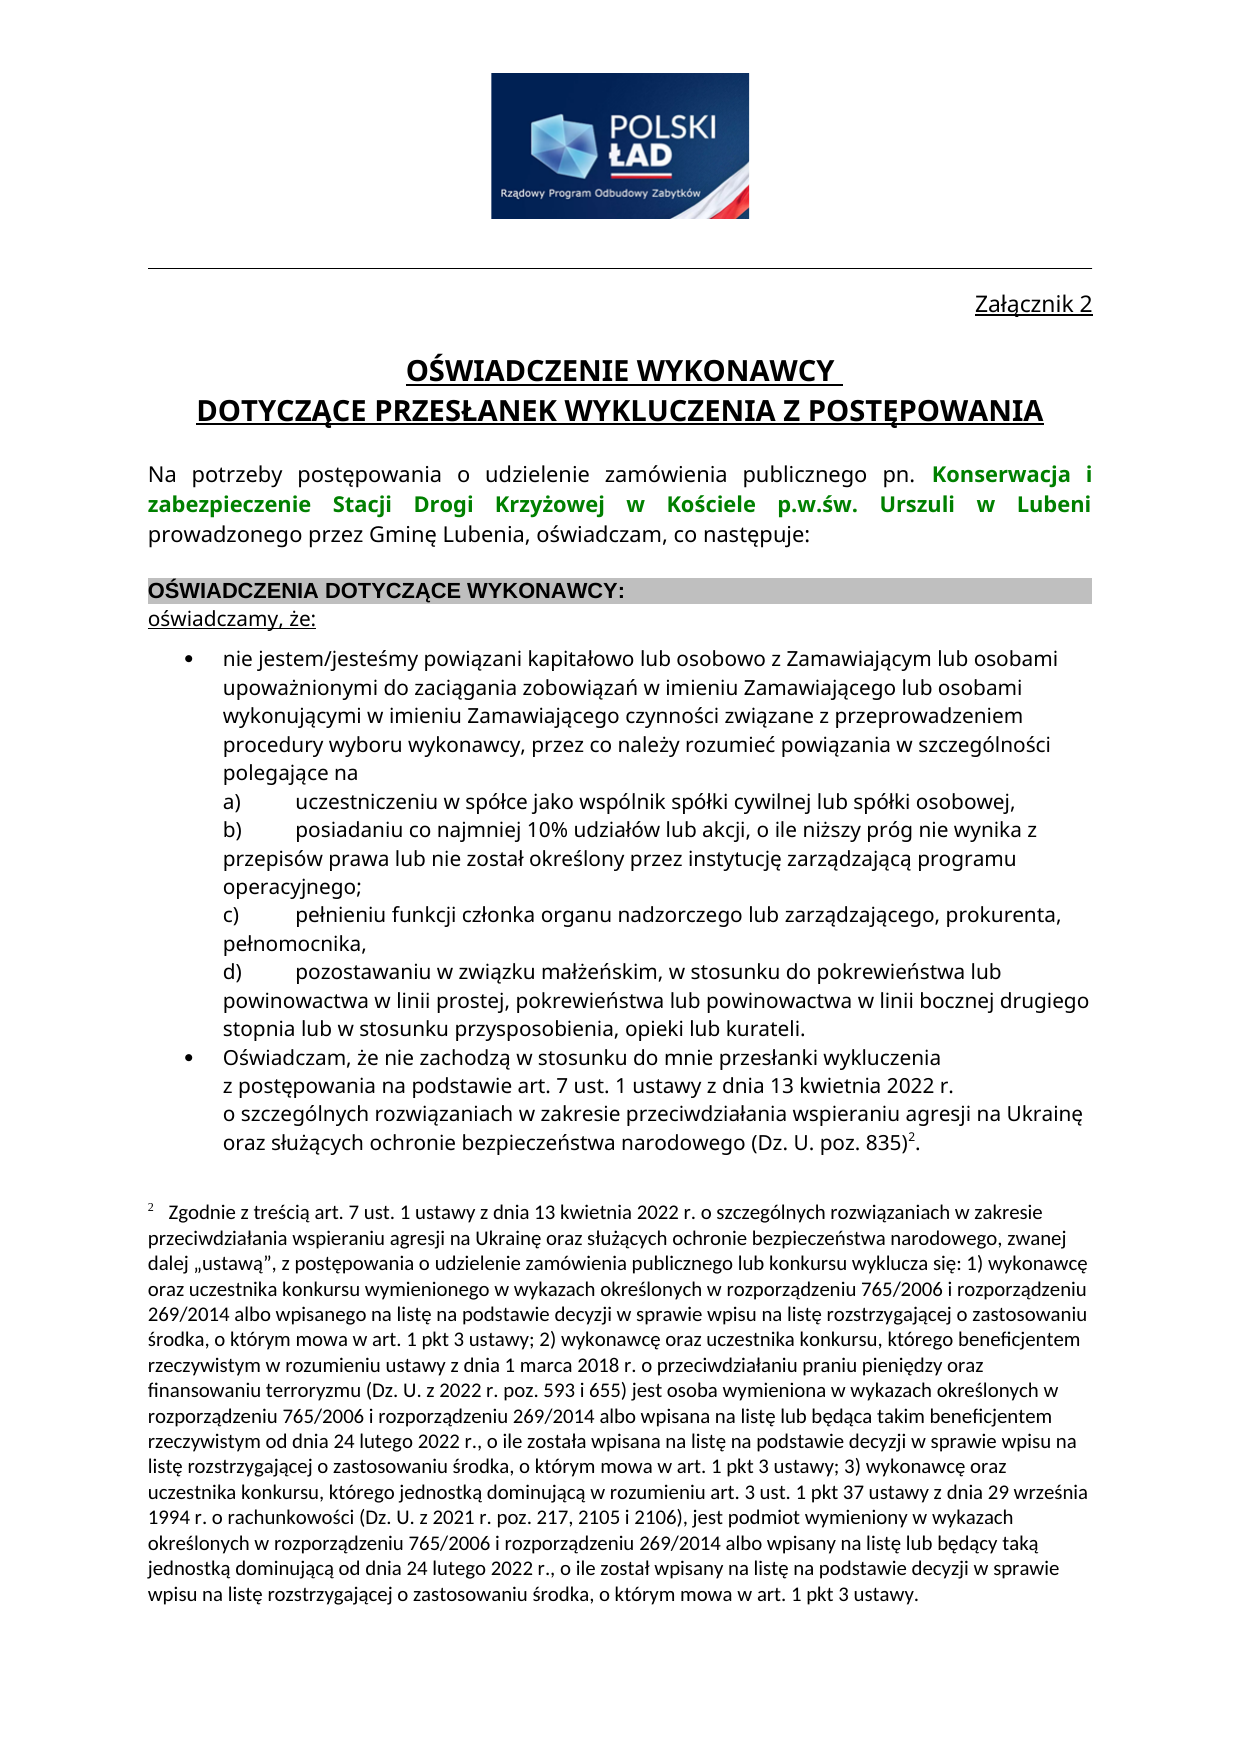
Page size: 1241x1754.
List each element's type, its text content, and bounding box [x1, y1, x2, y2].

list d) pozostawaniu w związku małżeńskim, w stosunku do pokrewieństwa lub powinowactwa w linii prostej, pokrewieństwa lub powinowactwa w linii bocznej drugiego stopnia lub w stosunku przysposobienia, opieki lub kurateli. [223, 957, 1092, 1043]
list a) uczestniczeniu w spółce jako wspólnik spółki cywilnej lub spółki osobowej, [223, 787, 1092, 815]
list c) pełnieniu funkcji członka organu nadzorczego lub zarządzającego, prokurenta, pełnomocnika, [223, 901, 1092, 957]
text OŚWIADCZENIE WYKONAWCY [148, 350, 1092, 390]
text DOTYCZĄCE PRZESŁANEK WYKLUCZENIA Z POSTĘPOWANIA [148, 390, 1092, 429]
text Na potrzeby postępowania o udzielenie zamówienia publicznego pn. Konserwacja i zabezpieczenie Stacji Drogi Krzyżowej w Kościele p.w.św. Urszuli w Lubeni prowadzonego przez Gminę Lubenia, oświadczam, co następuje: [148, 459, 1092, 549]
picture [491, 73, 750, 219]
text Załącznik 2 [148, 288, 1092, 319]
list o szczególnych rozwiązaniach w zakresie przeciwdziałania wspieraniu agresji na Ukrainę oraz służących ochronie bezpieczeństwa narodowego (Dz. U. poz. 835). [223, 1099, 1092, 1156]
list Oświadczam, że nie zachodzą w stosunku do mnie przesłanki wykluczenia [185, 1043, 1092, 1071]
text oświadczamy, że: [148, 604, 1092, 632]
list b) posiadaniu co najmniej 10% udziałów lub akcji, o ile niższy próg nie wynika z przepisów prawa lub nie został określony przez instytucję zarządzającą programu operacyjnego; [223, 815, 1092, 901]
list z postępowania na podstawie art. 7 ust. 1 ustawy z dnia 13 kwietnia 2022 r. [223, 1071, 1092, 1099]
text OŚWIADCZENIA DOTYCZĄCE WYKONAWCY: [148, 578, 1092, 604]
list nie jestem/jesteśmy powiązani kapitałowo lub osobowo z Zamawiającym lub osobami upoważnionymi do zaciągania zobowiązań w imieniu Zamawiającego lub osobami wykonującymi w imieniu Zamawiającego czynności związane z przeprowadzeniem procedury wyboru wykonawcy, przez co należy rozumieć powiązania w szczególności polegające na [185, 644, 1092, 787]
